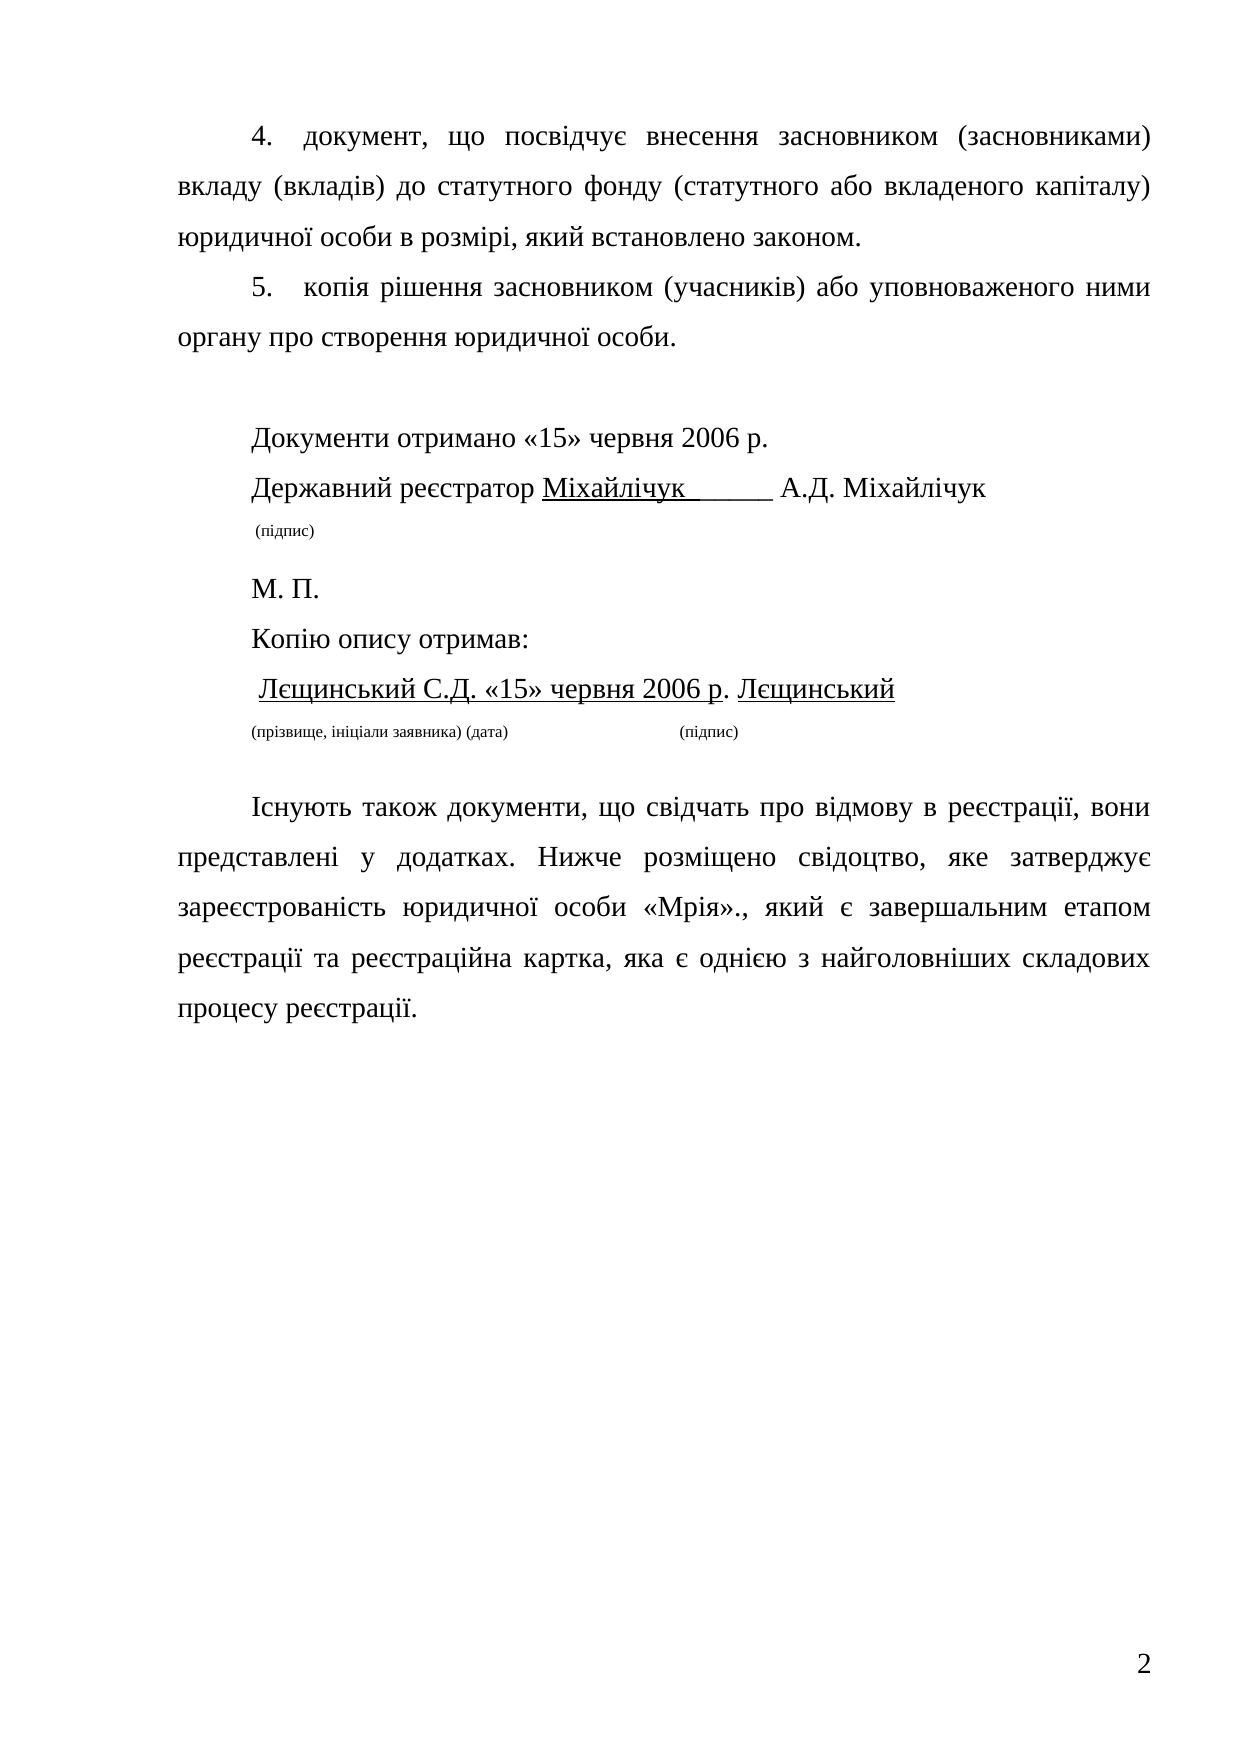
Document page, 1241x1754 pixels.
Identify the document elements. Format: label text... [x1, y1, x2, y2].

text Державний реєстратор Міхайлічук______ А.Д. Міхайлічук [177, 470, 1152, 504]
text Документи отримано «15» червня 2006 р. [177, 420, 1152, 453]
text Існують також документи, що свідчать про відмову в реєстрації, вони представлені у додатках. Нижче розміщено свідоцтво, яке затверджує зареєстрованість юридичної особи «Мрія»., який є завершальним етапом реєстрації та реєстраційна картка, яка є однією з найголовніших складових процесу реєстрації. [177, 789, 1152, 1024]
list копія рішення засновником (учасників) або уповноваженого ними органу про створення юридичної особи. [177, 269, 1152, 353]
text М. П. [177, 571, 1152, 604]
text Копію опису отримав: [177, 621, 1152, 655]
list документ, що посвідчує внесення засновником (засновниками) вкладу (вкладів) до статутного фонду (статутного або вкладеного капіталу) юридичної особи в розмірі, який встановлено законом. [177, 118, 1152, 252]
text (прізвище, ініціали заявника) (дата) (підпис) [177, 722, 1152, 755]
text Лєщинський С.Д. «15» червня 2006 р. Лєщинський [177, 672, 1152, 705]
text (підпис) [177, 521, 1152, 554]
